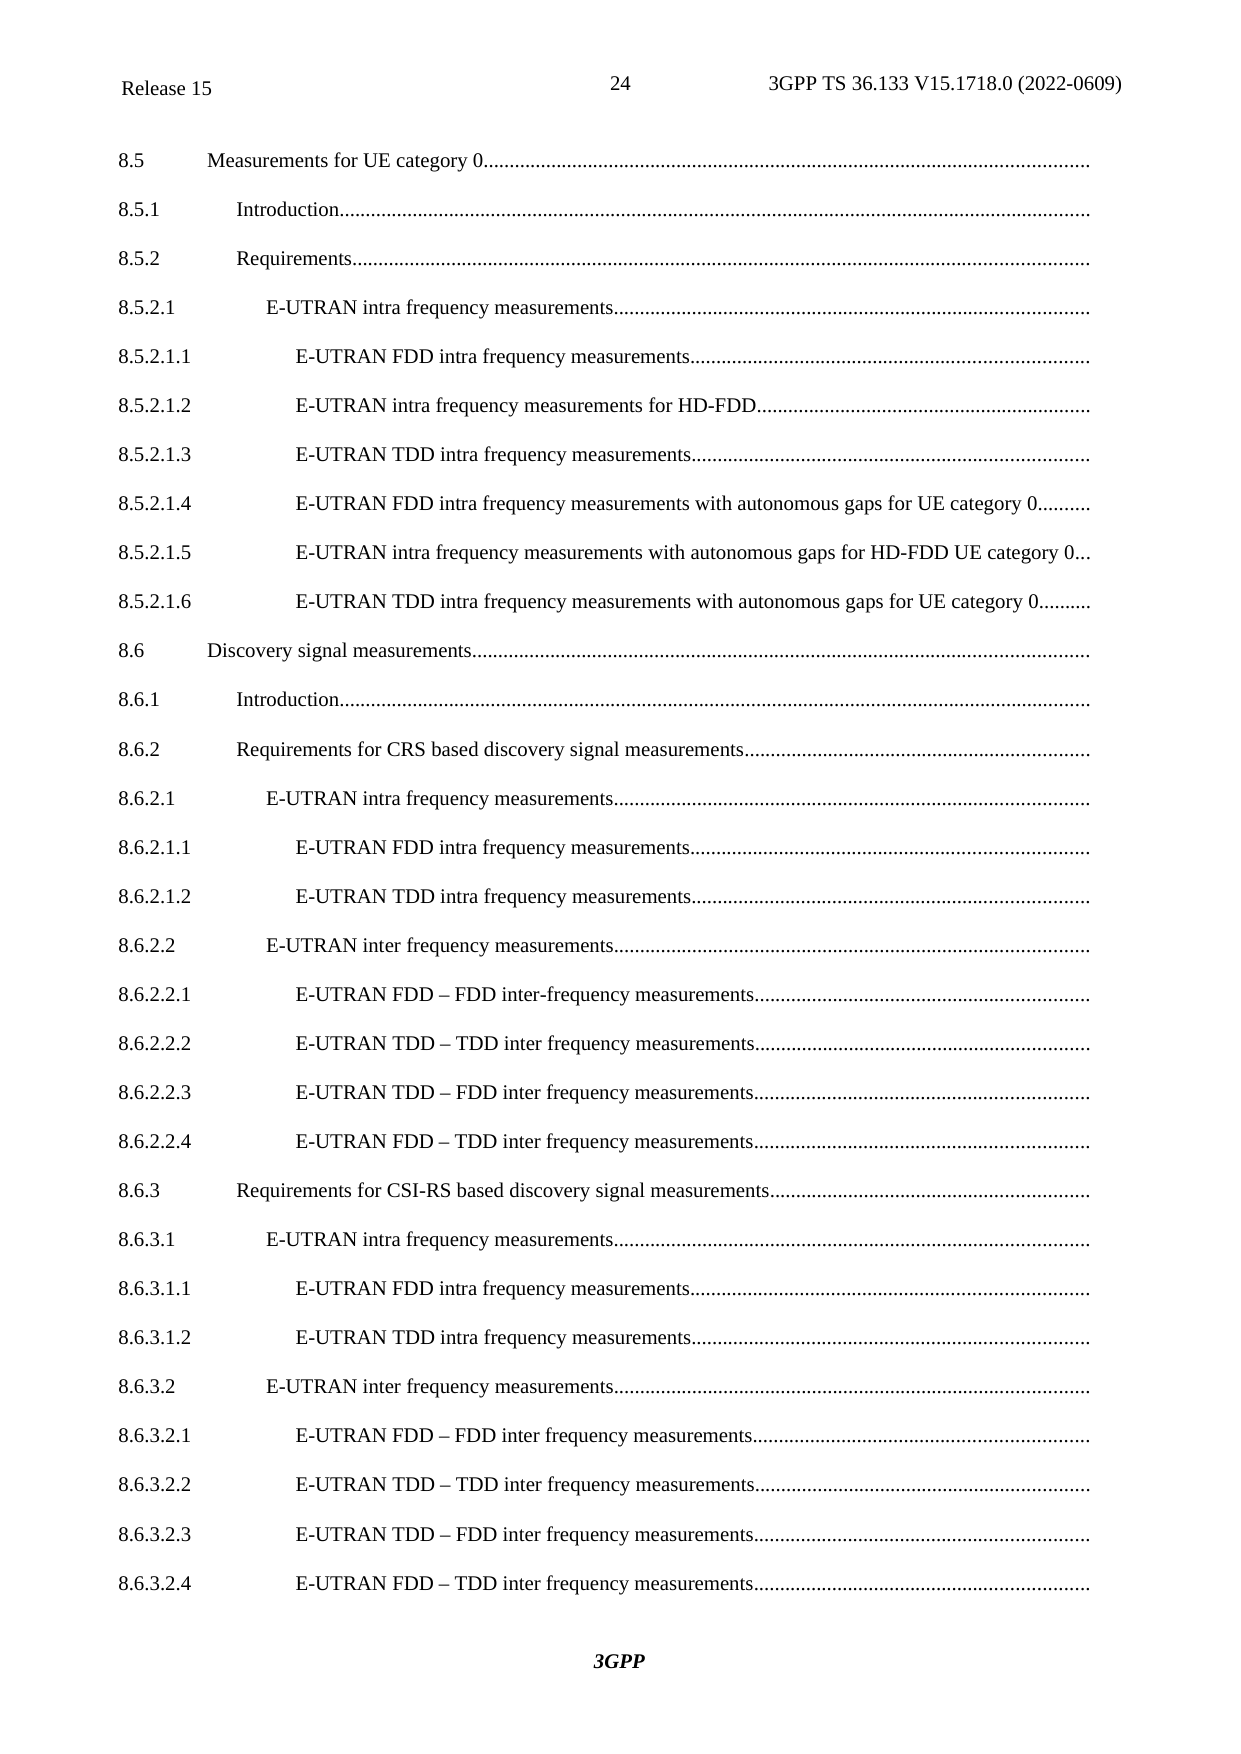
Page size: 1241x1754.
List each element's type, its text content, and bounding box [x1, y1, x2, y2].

text 8.5.2.1.2 E-UTRAN intra frequency measurements for HD-FDD 397 [118, 393, 1078, 417]
text 8.6.1 Introduction 405 [118, 687, 1078, 711]
text 8.5 Measurements for UE category 0 394 [118, 148, 1078, 172]
text 8.6.3 Requirements for CSI-RS based discovery signal measurements 416 [118, 1178, 1078, 1202]
text 8.5.2.1.6 E-UTRAN TDD intra frequency measurements with autonomous gaps for UE category 0 404 [118, 589, 1078, 613]
text 8.6.3.2.2 E-UTRAN TDD – TDD inter frequency measurements 424 [118, 1472, 1078, 1496]
text 8.6.2.1.1 E-UTRAN FDD intra frequency measurements 406 [118, 834, 1078, 859]
text 8.6.2.2.3 E-UTRAN TDD – FDD inter frequency measurements 416 [118, 1080, 1078, 1104]
text 8.5.2 Requirements 394 [118, 246, 1078, 270]
text 8.6.2.2.2 E-UTRAN TDD – TDD inter frequency measurements 413 [118, 1031, 1078, 1055]
text 8.6.3.2 E-UTRAN inter frequency measurements 421 [118, 1374, 1078, 1398]
text 8.6.2.1 E-UTRAN intra frequency measurements 405 [118, 786, 1078, 809]
text 8.6.3.1.2 E-UTRAN TDD intra frequency measurements 419 [118, 1325, 1078, 1349]
text 8.6.3.2.3 E-UTRAN TDD – FDD inter frequency measurements 427 [118, 1521, 1078, 1546]
text 8.6.2.2 E-UTRAN inter frequency measurements 410 [118, 933, 1078, 957]
text 8.5.2.1.4 E-UTRAN FDD intra frequency measurements with autonomous gaps for UE category 0 403 [118, 491, 1078, 515]
text 8.6.3.2.4 E-UTRAN FDD – TDD inter frequency measurements 427 [118, 1571, 1078, 1594]
text 8.6.3.2.1 E-UTRAN FDD – FDD inter frequency measurements 422 [118, 1423, 1078, 1447]
text 8.5.2.1.5 E-UTRAN intra frequency measurements with autonomous gaps for HD-FDD UE category 0 404 [118, 540, 1078, 564]
text 8.5.2.1.3 E-UTRAN TDD intra frequency measurements 399 [118, 442, 1078, 466]
text 8.6 Discovery signal measurements 405 [118, 638, 1078, 662]
text 8.6.2.2.1 E-UTRAN FDD – FDD inter-frequency measurements 411 [118, 982, 1078, 1006]
text 8.5.2.1 E-UTRAN intra frequency measurements 394 [118, 295, 1078, 319]
text 8.6.3.1 E-UTRAN intra frequency measurements 416 [118, 1227, 1078, 1251]
text 8.5.2.1.1 E-UTRAN FDD intra frequency measurements 394 [118, 344, 1078, 368]
text 8.6.2.1.2 E-UTRAN TDD intra frequency measurements 408 [118, 884, 1078, 908]
text 8.5.1 Introduction 394 [118, 197, 1078, 221]
text 8.6.3.1.1 E-UTRAN FDD intra frequency measurements 417 [118, 1276, 1078, 1300]
text 8.6.2 Requirements for CRS based discovery signal measurements 405 [118, 736, 1078, 761]
text 8.6.2.2.4 E-UTRAN FDD – TDD inter frequency measurements 416 [118, 1129, 1078, 1153]
